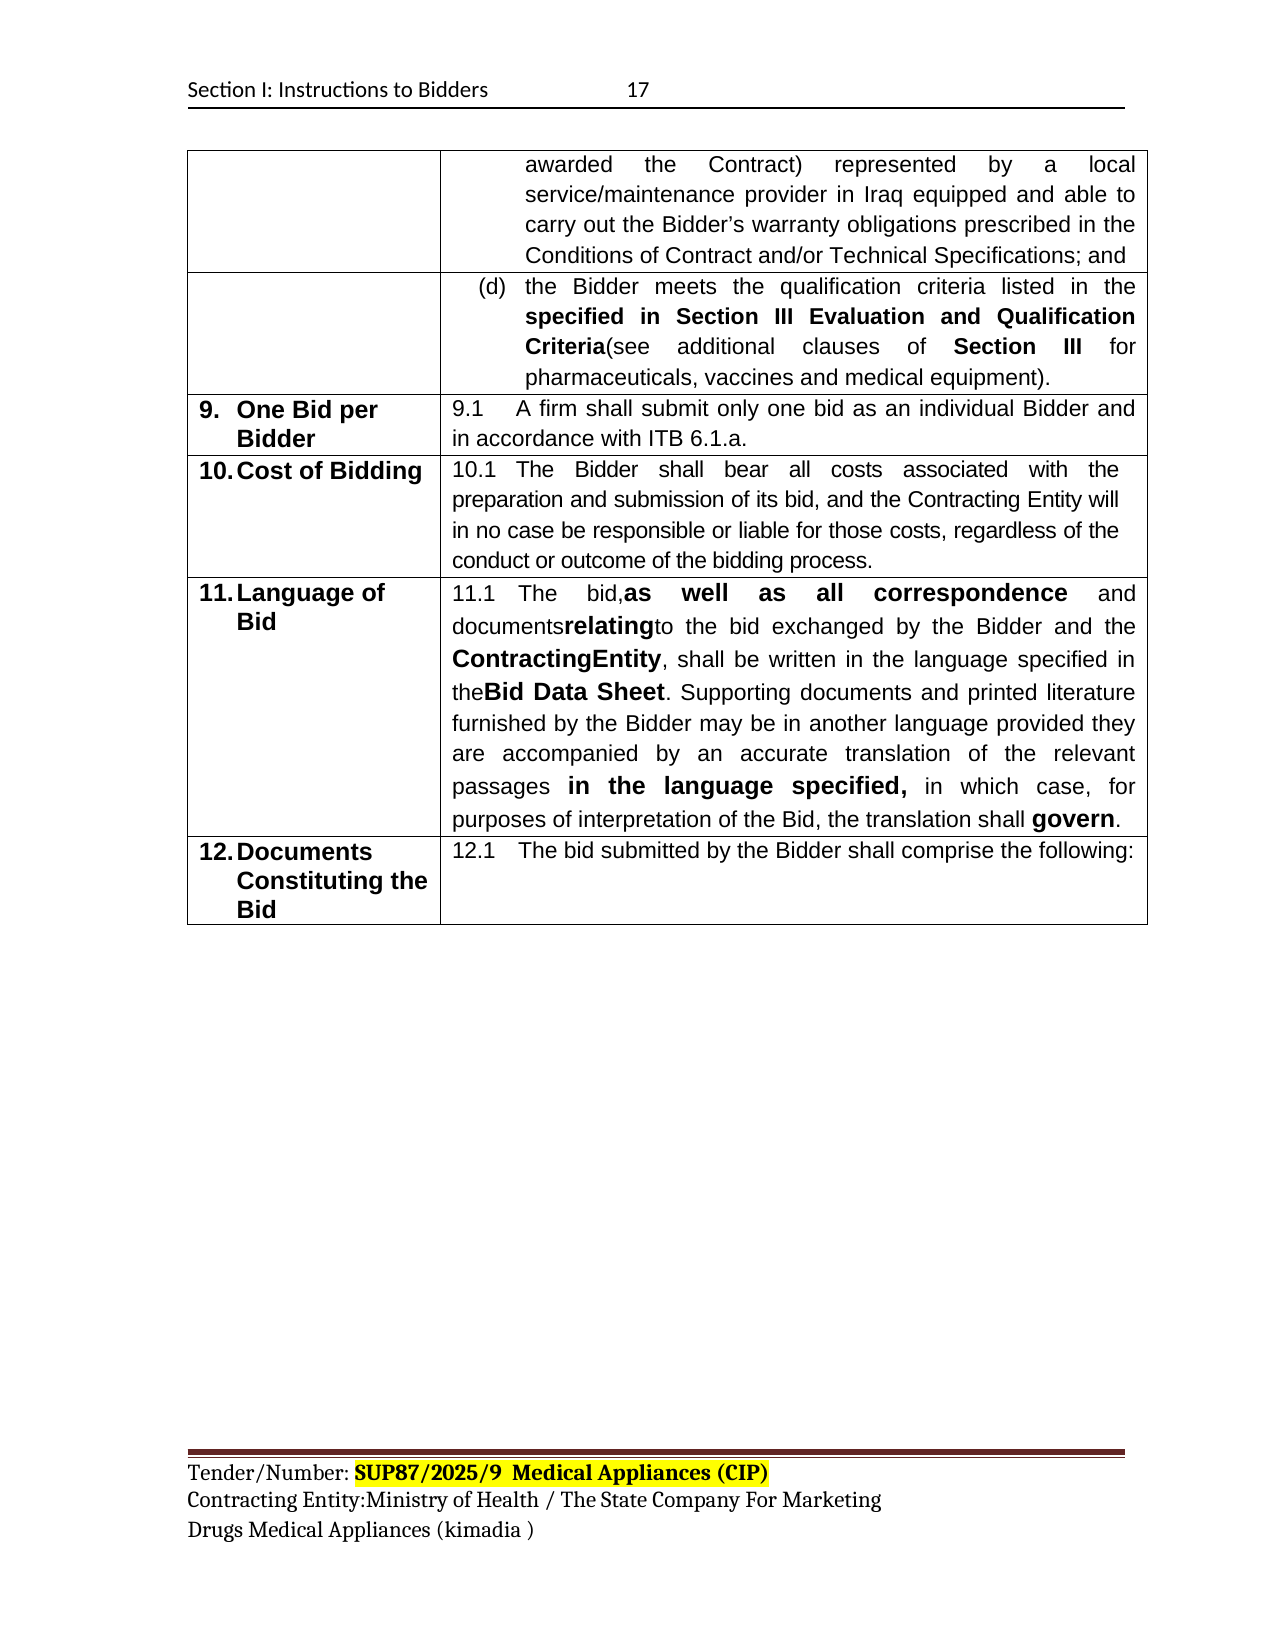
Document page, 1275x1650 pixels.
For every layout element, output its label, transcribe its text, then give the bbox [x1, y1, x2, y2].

table_cell [188, 151, 440, 272]
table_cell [441, 151, 1147, 272]
table_cell (d) the Bidder meets the qualification criteria listed in the specified in Section III Evaluation and Qualification Criteria(see additional clauses of Section III for pharmaceuticals, vaccines and medical equipment). [441, 273, 1147, 394]
table_cell 11. Language of Bid [188, 578, 440, 836]
table_cell [188, 273, 440, 394]
table_cell 11.1 The bid,as well as all correspondence and documentsrelatingto the bid exchanged by the Bidder and the ContractingEntity, shall be written in the language specified in theBid Data Sheet. Supporting documents and printed literature furnished by the Bidder may be in another language provided they are accompanied by an accurate translation of the relevant passages in the language specified, in which case, for purposes of interpretation of the Bid, the translation shall govern. [441, 578, 1147, 836]
table_cell 12. Documents Constituting the Bid [188, 837, 440, 924]
table_cell 10. Cost of Bidding [188, 456, 440, 577]
table_cell 9.1 A firm shall submit only one bid as an individual Bidder and in accordance with ITB 6.1.a. [441, 395, 1147, 455]
table_cell 12.1 The bid submitted by the Bidder shall comprise the following: [441, 837, 1147, 924]
table_cell 9. One Bid per Bidder [188, 395, 440, 455]
table_cell 10.1 The Bidder shall bear all costs associated with the preparation and submission of its bid, and the Contracting Entity will in no case be responsible or liable for those costs, regardless of the conduct or outcome of the bidding process. [441, 456, 1147, 577]
